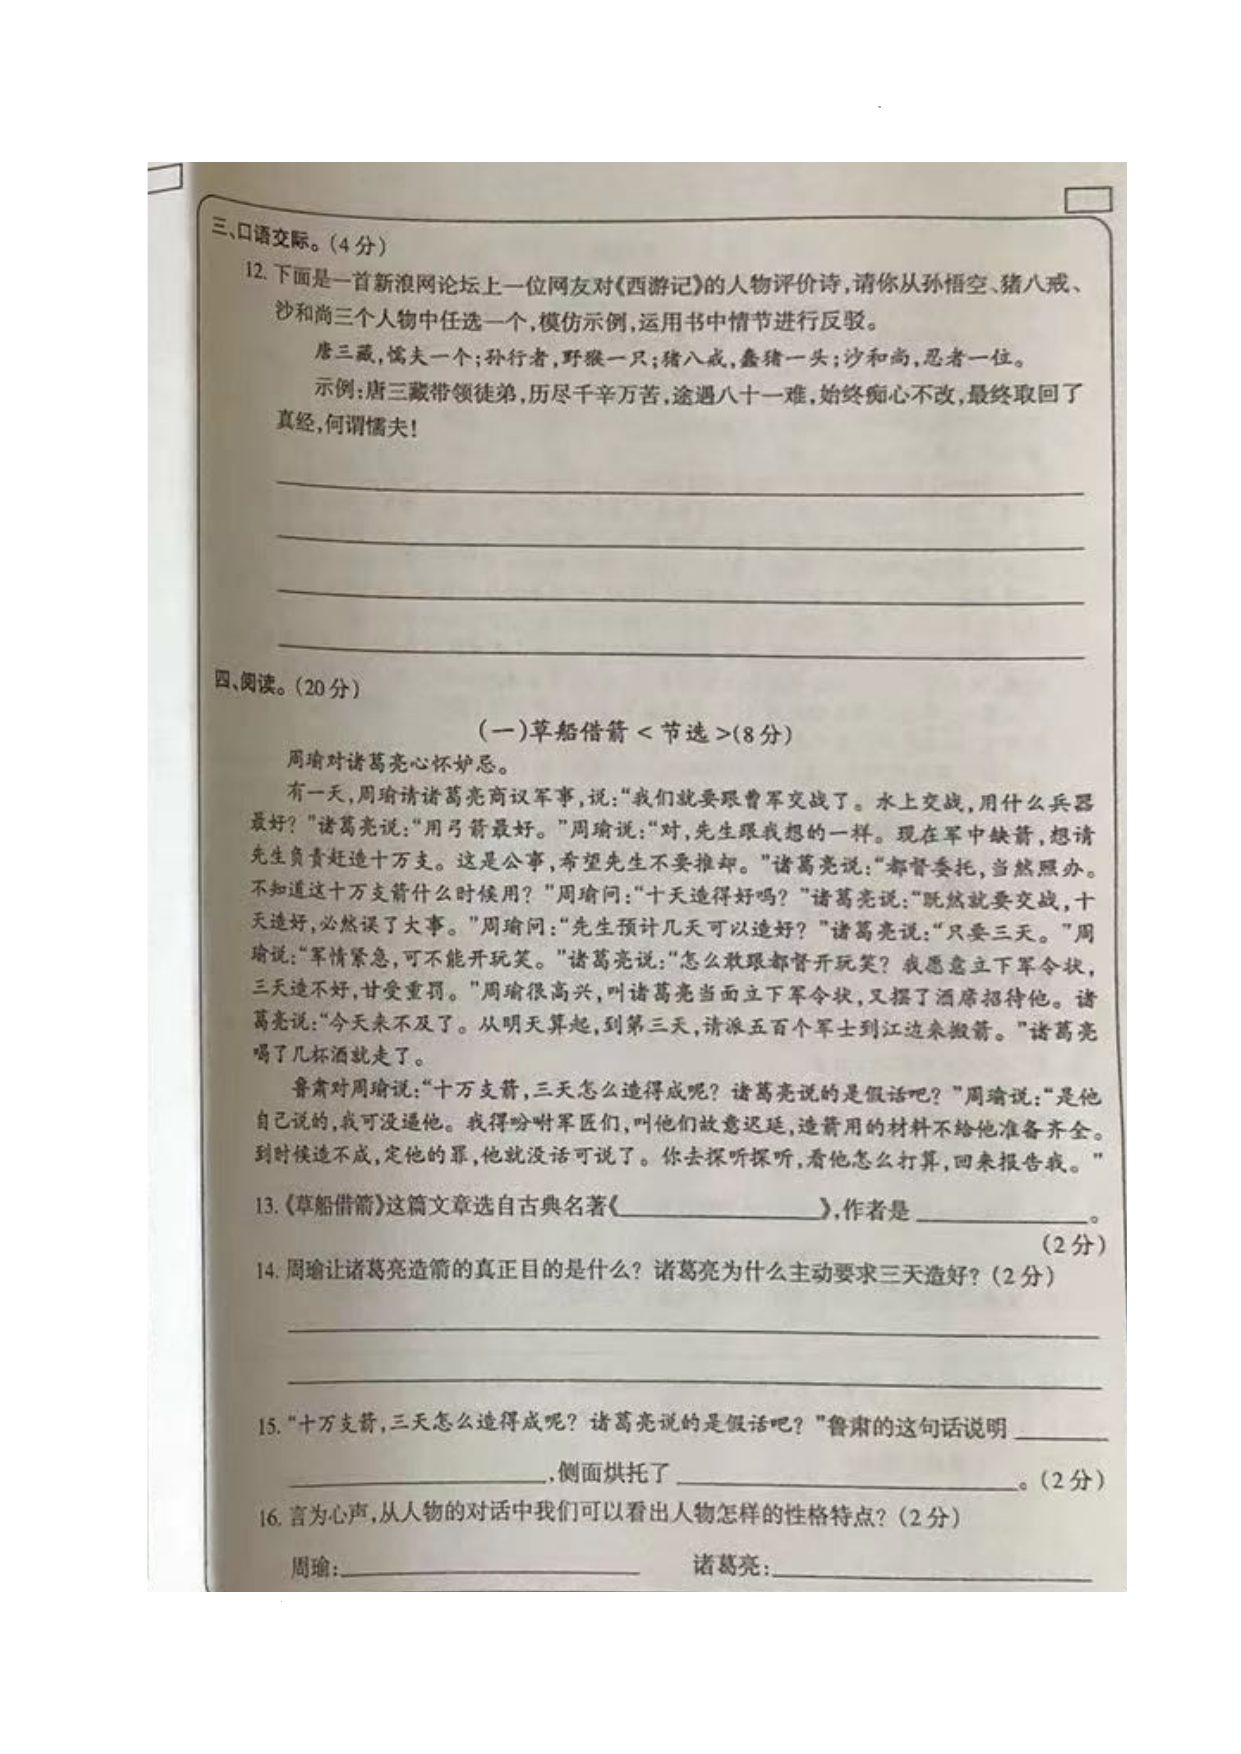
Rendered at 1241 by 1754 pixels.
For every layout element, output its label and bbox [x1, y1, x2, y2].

picture [147, 162, 1127, 1592]
